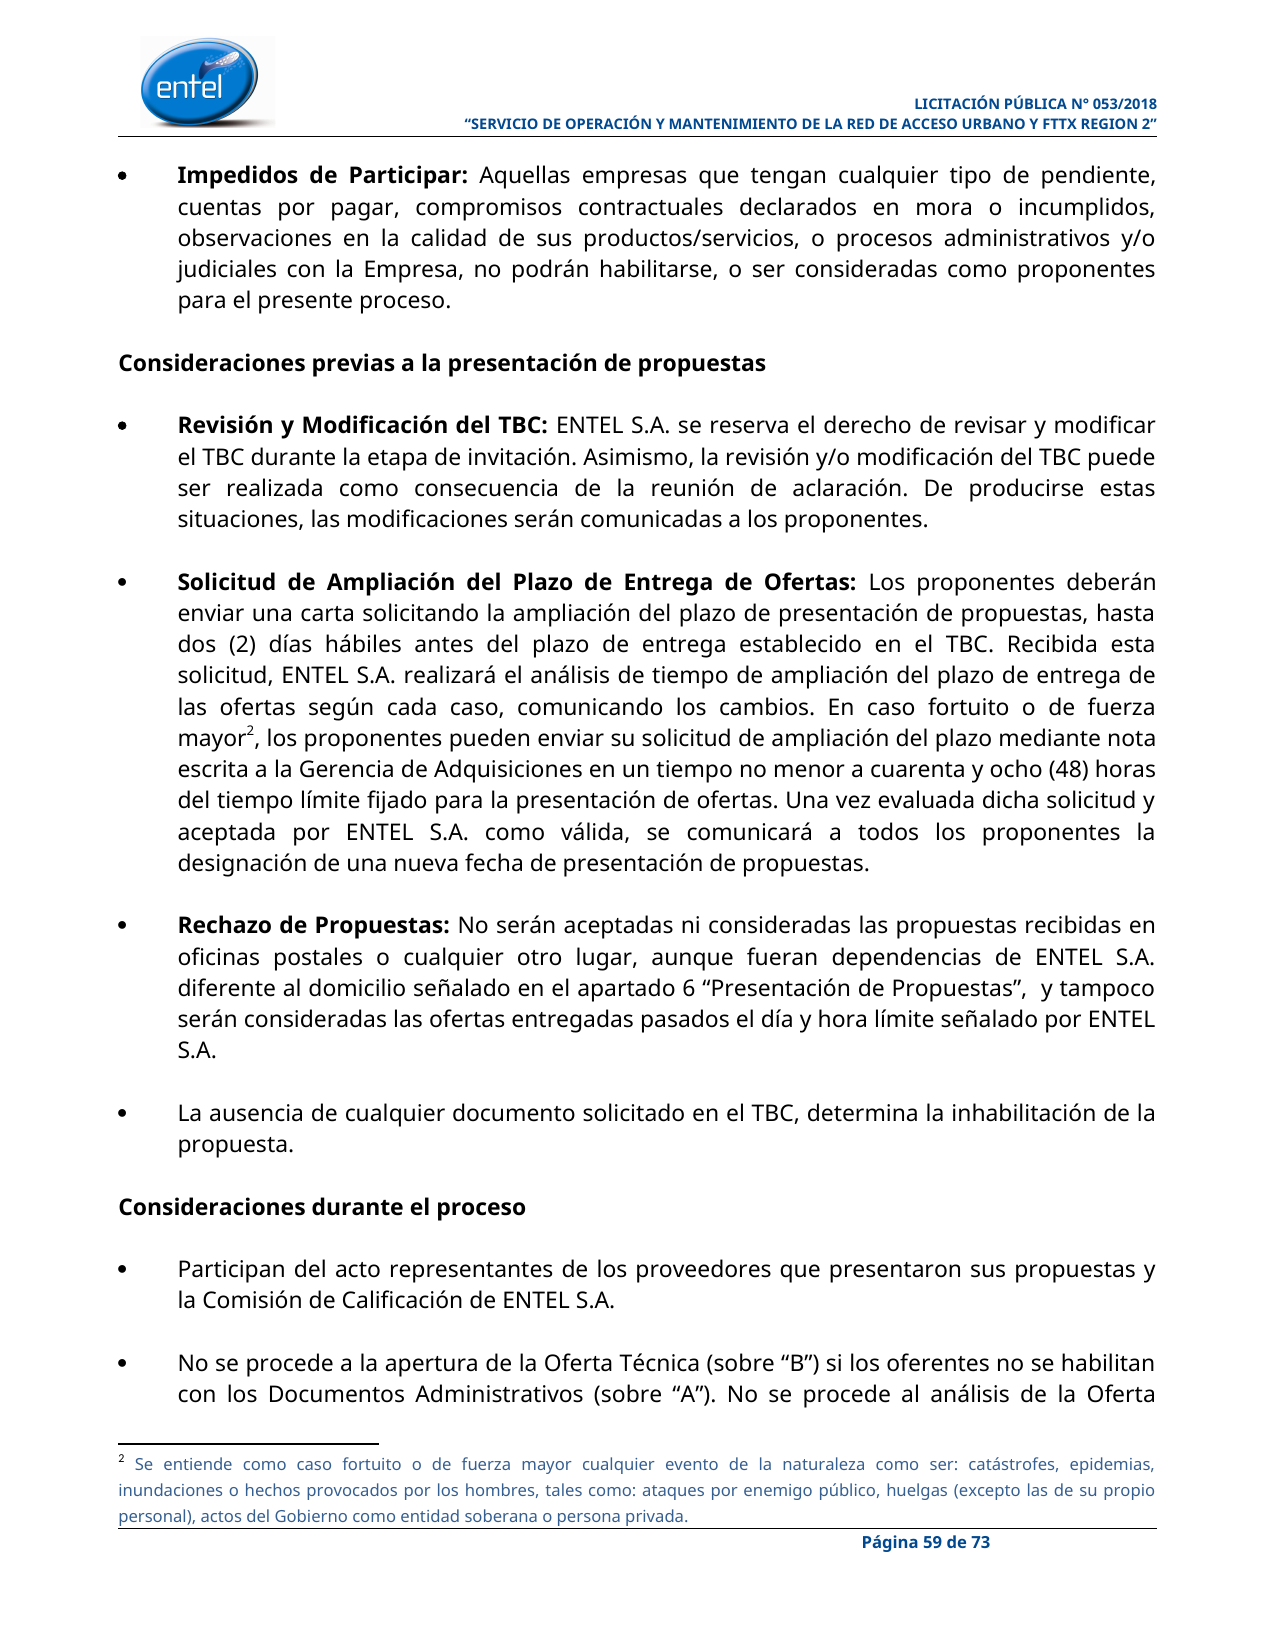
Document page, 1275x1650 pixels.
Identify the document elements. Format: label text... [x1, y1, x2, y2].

text Consideraciones previas a la presentación de propuestas [118, 347, 1157, 378]
list Revisión y Modificación del TBC: ENTEL S.A. se reserva el derecho de revisar y modificar el TBC durante la etapa de invitación. Asimismo, la revisión y/o modificación del TBC puede ser realizada como consecuencia de la reunión de aclaración. De producirse estas situaciones, las modificaciones serán comunicadas a los proponentes. [118, 409, 1157, 534]
text Consideraciones durante el proceso [118, 1191, 1157, 1222]
picture [140, 36, 276, 128]
list Impedidos de Participar: Aquellas empresas que tengan cualquier tipo de pendiente, cuentas por pagar, compromisos contractuales declarados en mora o incumplidos, observaciones en la calidad de sus productos/servicios, o procesos administrativos y/o judiciales con la Empresa, no podrán habilitarse, o ser consideradas como proponentes para el presente proceso. [118, 159, 1157, 316]
list Solicitud de Ampliación del Plazo de Entrega de Ofertas: Los proponentes deberán enviar una carta solicitando la ampliación del plazo de presentación de propuestas, hasta dos (2) días hábiles antes del plazo de entrega establecido en el TBC. Recibida esta solicitud, ENTEL S.A. realizará el análisis de tiempo de ampliación del plazo de entrega de las ofertas según cada caso, comunicando los cambios. En caso fortuito o de fuerza mayor, los proponentes pueden enviar su solicitud de ampliación del plazo mediante nota escrita a la Gerencia de Adquisiciones en un tiempo no menor a cuarenta y ocho (48) horas del tiempo límite fijado para la presentación de ofertas. Una vez evaluada dicha solicitud y aceptada por ENTEL S.A. como válida, se comunicará a todos los proponentes la designación de una nueva fecha de presentación de propuestas. [118, 566, 1157, 878]
list Participan del acto representantes de los proveedores que presentaron sus propuestas y la Comisión de Calificación de ENTEL S.A. [118, 1253, 1157, 1316]
list La ausencia de cualquier documento solicitado en el TBC, determina la inhabilitación de la propuesta. [118, 1097, 1157, 1159]
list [118, 1347, 1157, 1409]
list Rechazo de Propuestas: No serán aceptadas ni consideradas las propuestas recibidas en oficinas postales o cualquier otro lugar, aunque fueran dependencias de ENTEL S.A. diferente al domicilio señalado en el apartado 6 “Presentación de Propuestas”, y tampoco serán consideradas las ofertas entregadas pasados el día y hora límite señalado por ENTEL S.A. [118, 909, 1157, 1066]
